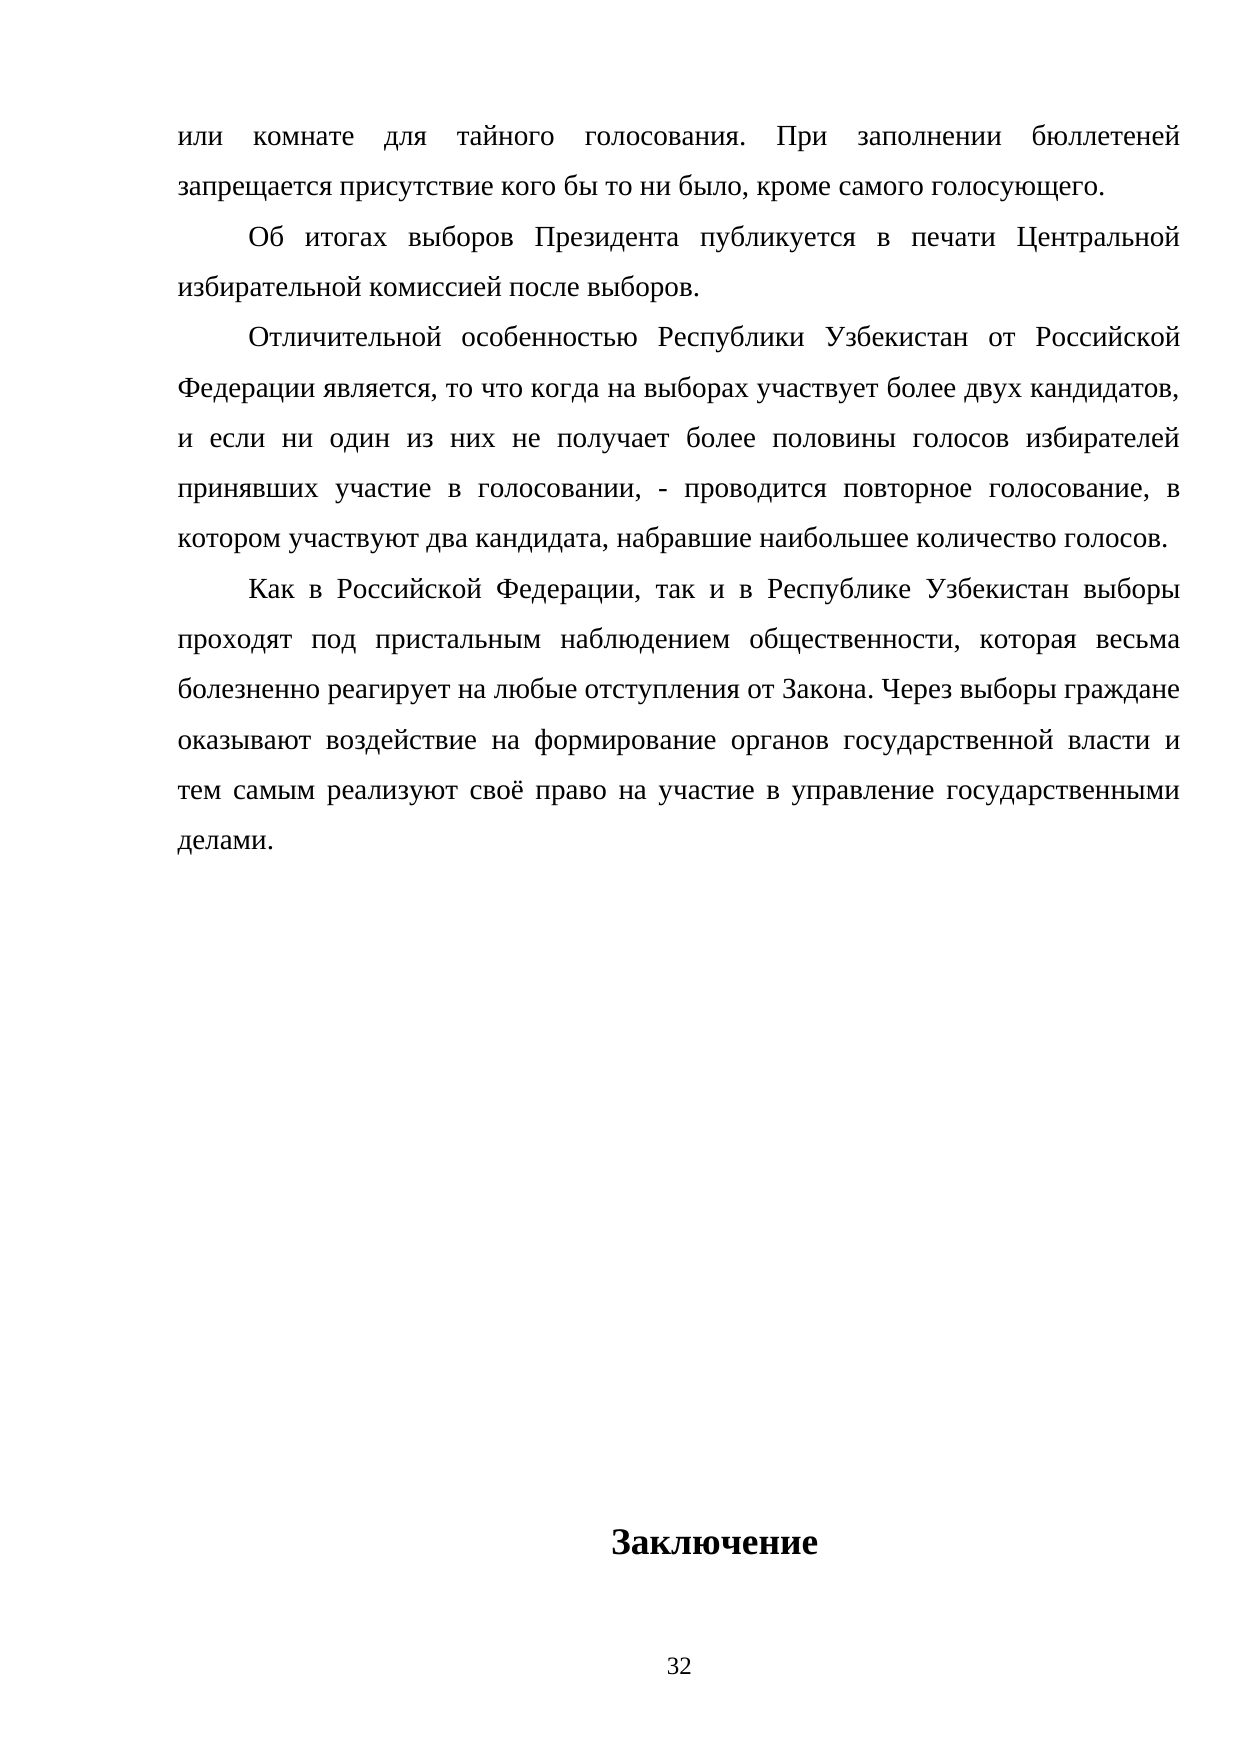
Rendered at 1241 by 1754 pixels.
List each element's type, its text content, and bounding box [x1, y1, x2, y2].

text Об итогах выборов Президента публикуется в печати Центральной избирательной комиссией после выборов. [177, 219, 1181, 303]
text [177, 118, 1181, 202]
text Заключение [177, 1520, 1181, 1563]
text Отличительной особенностью Республики Узбекистан от Российской Федерации является, то что когда на выборах участвует более двух кандидатов, и если ни один из них не получает более половины голосов избирателей принявших участие в голосовании, - проводится повторное голосование, в котором участвуют два кандидата, набравшие наибольшее количество голосов. [177, 319, 1181, 554]
text Как в Российской Федерации, так и в Республике Узбекистан выборы проходят под пристальным наблюдением общественности, которая весьма болезненно реагирует на любые отступления от Закона. Через выборы граждане оказывают воздействие на формирование органов государственной власти и тем самым реализуют своё право на участие в управление государственными делами. [177, 571, 1181, 856]
